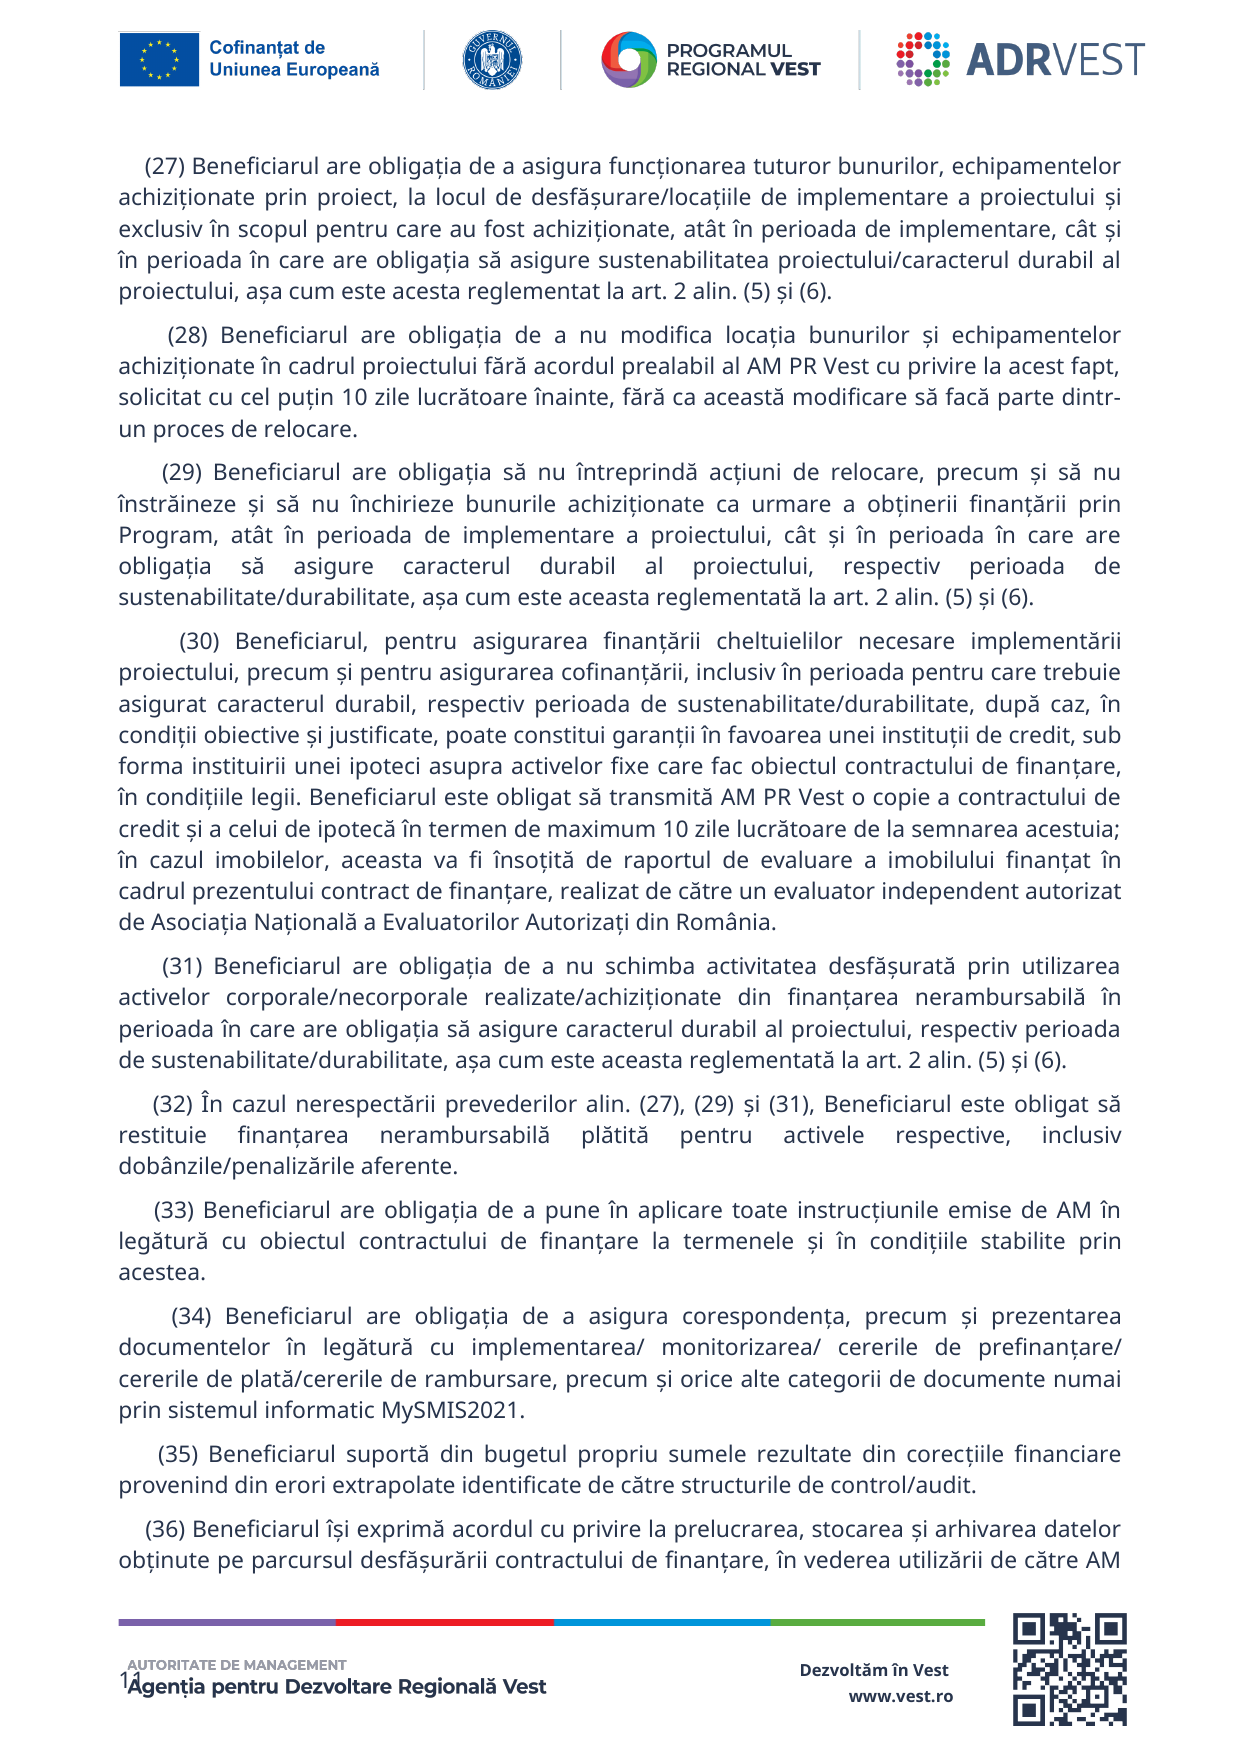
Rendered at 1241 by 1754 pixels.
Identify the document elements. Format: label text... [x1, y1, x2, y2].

picture [1004, 1604, 1135, 1735]
text (29) Beneficiarul are obligaţia să nu întreprindă acţiuni de relocare, precum şi să nu înstrăineze şi să nu închirieze bunurile achiziţionate ca urmare a obţinerii finanţării prin Program, atât în perioada de implementare a proiectului, cât şi în perioada în care are obligaţia să asigure caracterul durabil al proiectului, respectiv perioada de sustenabilitate/durabilitate, aşa cum este aceasta reglementată la art. 2 alin. (5) şi (6). [118, 456, 1122, 612]
picture [118, 30, 1146, 90]
text (34) Beneficiarul are obligaţia de a asigura corespondenţa, precum şi prezentarea documentelor în legătură cu implementarea/ monitorizarea/ cererile de prefinanţare/ cererile de plată/cererile de rambursare, precum şi orice alte categorii de documente numai prin sistemul informatic MySMIS2021. [118, 1300, 1122, 1425]
text (28) Beneficiarul are obligaţia de a nu modifica locaţia bunurilor şi echipamentelor achiziţionate în cadrul proiectului fără acordul prealabil al AM PR Vest cu privire la acest fapt, solicitat cu cel puţin 10 zile lucrătoare înainte, fără ca această modificare să facă parte dintr-un proces de relocare. [118, 319, 1122, 444]
text (31) Beneficiarul are obligaţia de a nu schimba activitatea desfăşurată prin utilizarea activelor corporale/necorporale realizate/achiziţionate din finanţarea nerambursabilă în perioada în care are obligaţia să asigure caracterul durabil al proiectului, respectiv perioada de sustenabilitate/durabilitate, aşa cum este aceasta reglementată la art. 2 alin. (5) şi (6). [118, 950, 1122, 1075]
text (33) Beneficiarul are obligaţia de a pune în aplicare toate instrucţiunile emise de AM în legătură cu obiectul contractului de finanţare la termenele şi în condiţiile stabilite prin acestea. [118, 1194, 1122, 1287]
text (27) Beneficiarul are obligaţia de a asigura funcţionarea tuturor bunurilor, echipamentelor achiziţionate prin proiect, la locul de desfăşurare/locaţiile de implementare a proiectului şi exclusiv în scopul pentru care au fost achiziţionate, atât în perioada de implementare, cât şi în perioada în care are obligaţia să asigure sustenabilitatea proiectului/caracterul durabil al proiectului, aşa cum este acesta reglementat la art. 2 alin. (5) şi (6). [118, 150, 1122, 306]
text (35) Beneficiarul suportă din bugetul propriu sumele rezultate din corecţiile financiare provenind din erori extrapolate identificate de către structurile de control/audit. [118, 1437, 1122, 1500]
text (32) În cazul nerespectării prevederilor alin. (27), (29) şi (31), Beneficiarul este obligat să restituie finanţarea nerambursabilă plătită pentru activele respective, inclusiv dobânzile/penalizările aferente. [118, 1087, 1122, 1181]
text (30) Beneficiarul, pentru asigurarea finanţării cheltuielilor necesare implementării proiectului, precum şi pentru asigurarea cofinanţării, inclusiv în perioada pentru care trebuie asigurat caracterul durabil, respectiv perioada de sustenabilitate/durabilitate, după caz, în condiţii obiective şi justificate, poate constitui garanţii în favoarea unei instituţii de credit, sub forma instituirii unei ipoteci asupra activelor fixe care fac obiectul contractului de finanţare, în condiţiile legii. Beneficiarul este obligat să transmită AM PR Vest o copie a contractului de credit şi a celui de ipotecă în termen de maximum 10 zile lucrătoare de la semnarea acestuia; în cazul imobilelor, aceasta va fi însoţită de raportul de evaluare a imobilului finanţat în cadrul prezentului contract de finanţare, realizat de către un evaluator independent autorizat de Asociaţia Naţională a Evaluatorilor Autorizaţi din România. [118, 625, 1122, 937]
